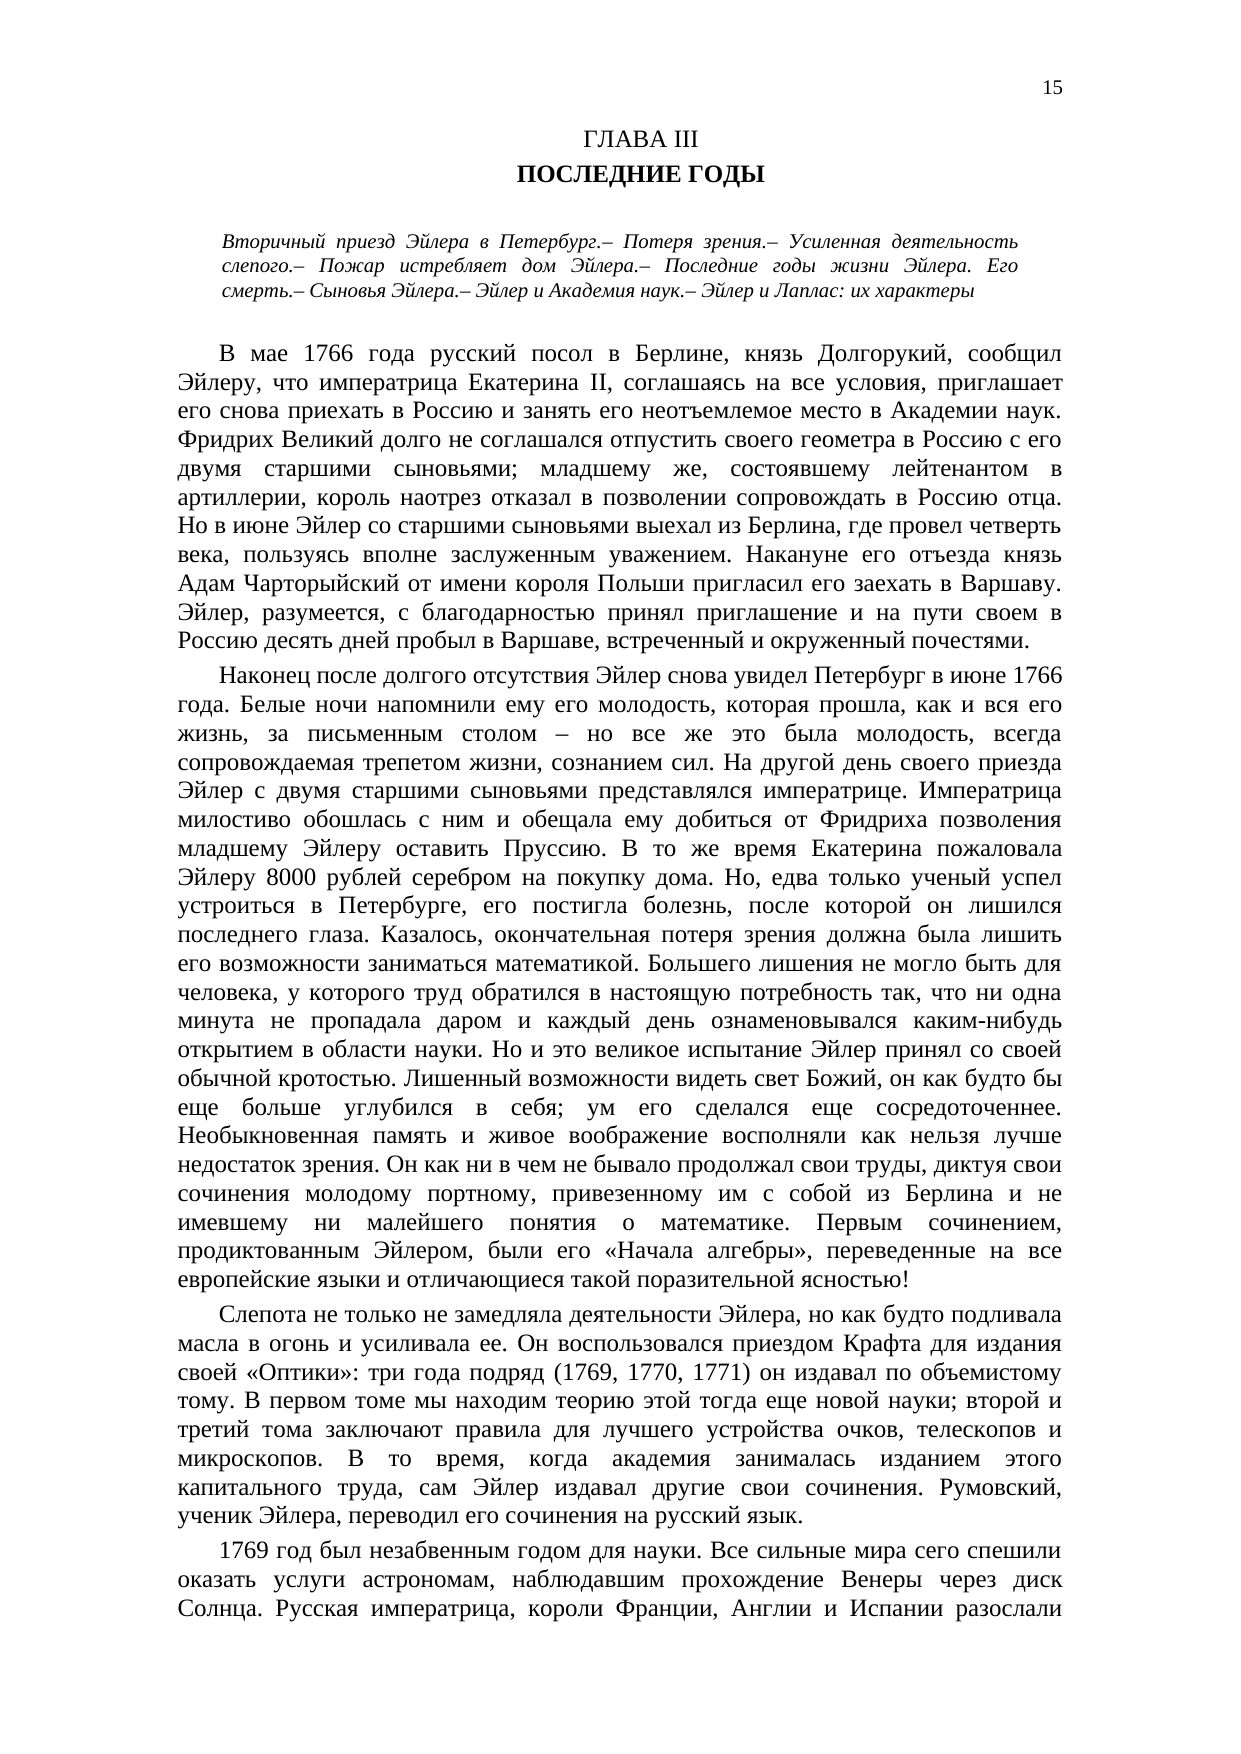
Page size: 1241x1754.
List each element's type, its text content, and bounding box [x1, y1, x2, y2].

text Вторичный приезд Эйлера в Петербург.– Потеря зрения.– Усиленная деятельность слепого.– Пожар истребляет дом Эйлера.– Последние годы жизни Эйлера. Его смерть.– Сыновья Эйлера.– Эйлер и Академия наук.– Эйлер и Лаплас: их характеры [222, 229, 1018, 302]
text ГЛАВА III [177, 124, 1063, 153]
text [177, 1536, 1063, 1622]
text Слепота не только не замедляла деятельности Эйлера, но как будто подливала масла в огонь и усиливала ее. Он воспользовался приездом Крафта для издания своей «Оптики»: три года подряд (1769, 1770, 1771) он издавал по объемистому тому. В первом томе мы находим теорию этой тогда еще новой науки; второй и третий тома заключают правила для лучшего устройства очков, телескопов и микроскопов. В то время, когда академия занималась изданием этого капитального труда, сам Эйлер издавал другие свои сочинения. Румовский, ученик Эйлера, переводил его сочинения на русский язык. [177, 1299, 1063, 1529]
text Наконец после долгого отсутствия Эйлер снова увидел Петербург в июне 1766 года. Белые ночи напомнили ему его молодость, которая прошла, как и вся его жизнь, за письменным столом – но все же это была молодость, всегда сопровождаемая трепетом жизни, сознанием сил. На другой день своего приезда Эйлер с двумя старшими сыновьями представлялся императрице. Императрица милостиво обошлась с ним и обещала ему добиться от Фридриха позволения младшему Эйлеру оставить Пруссию. В то же время Екатерина пожаловала Эйлеру 8000 рублей серебром на покупку дома. Но, едва только ученый успел устроиться в Петербурге, его постигла болезнь, после которой он лишился последнего глаза. Казалось, окончательная потеря зрения должна была лишить его возможности заниматься математикой. Большего лишения не могло быть для человека, у которого труд обратился в настоящую потребность так, что ни одна минута не пропадала даром и каждый день ознаменовывался каким-нибудь открытием в области науки. Но и это великое испытание Эйлер принял со своей обычной кротостью. Лишенный возможности видеть свет Божий, он как будто бы еще больше углубился в себя; ум его сделался еще сосредоточеннее. Необыкновенная память и живое воображение восполняли как нельзя лучше недостаток зрения. Он как ни в чем не бывало продолжал свои труды, диктуя свои сочинения молодому портному, привезенному им с собой из Берлина и не имевшему ни малейшего понятия о математике. Первым сочинением, продиктованным Эйлером, были его «Начала алгебры», переведенные на все европейские языки и отличающиеся такой поразительной ясностью! [177, 661, 1063, 1293]
text В мае 1766 года русский посол в Берлине, князь Долгорукий, сообщил Эйлеру, что императрица Екатерина II, соглашаясь на все условия, приглашает его снова приехать в Россию и занять его неотъемлемое место в Академии наук. Фридрих Великий долго не соглашался отпустить своего геометра в Россию с его двумя старшими сыновьями; младшему же, состоявшему лейтенантом в артиллерии, король наотрез отказал в позволении сопровождать в Россию отца. Но в июне Эйлер со старшими сыновьями выехал из Берлина, где провел четверть века, пользуясь вполне заслуженным уважением. Накануне его отъезда князь Адам Чарторыйский от имени короля Польши пригласил его заехать в Варшаву. Эйлер, разумеется, с благодарностью принял приглашение и на пути своем в Россию десять дней пробыл в Варшаве, встреченный и окруженный почестями. [177, 338, 1063, 654]
text ПОСЛЕДНИЕ ГОДЫ [177, 159, 1063, 188]
